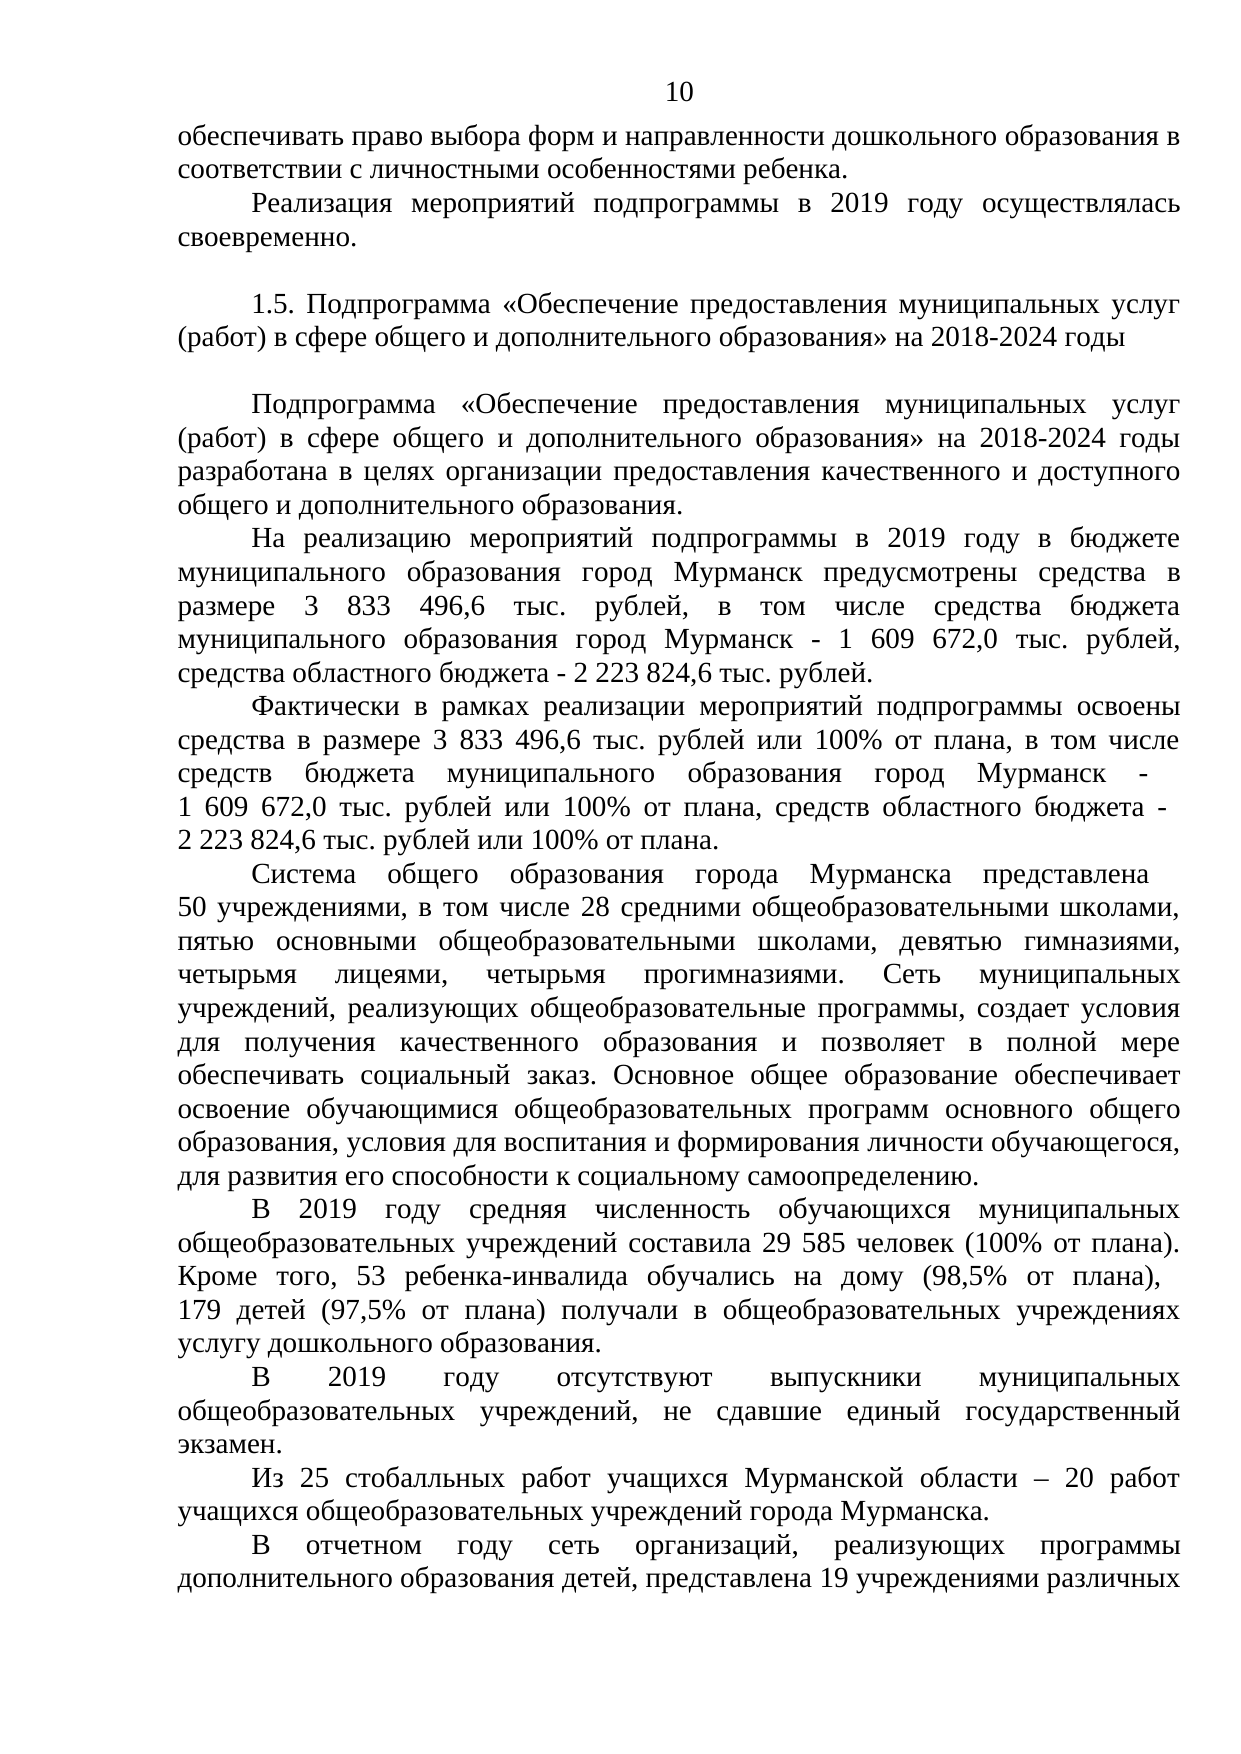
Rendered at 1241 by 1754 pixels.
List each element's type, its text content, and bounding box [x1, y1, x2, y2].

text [177, 1527, 1181, 1594]
text Подпрограмма «Обеспечение предоставления муниципальных услуг (работ) в сфере общего и дополнительного образования» на 2018-2024 годы разработана в целях организации предоставления качественного и доступного общего и дополнительного образования. [177, 386, 1181, 521]
text На реализацию мероприятий подпрограммы в 2019 году в бюджете муниципального образования город Мурманск предусмотрены средства в размере 3 833 496,6 тыс. рублей, в том числе средства бюджета муниципального образования город Мурманск - 1 609 672,0 тыс. рублей, средства областного бюджета - 2 223 824,6 тыс. рублей. [177, 521, 1181, 688]
text В 2019 году средняя численность обучающихся муниципальных общеобразовательных учреждений составила 29 585 человек (100% от плана). Кроме того, 53 ребенка-инвалида обучались на дому (98,5% от плана), 179 детей (97,5% от плана) получали в общеобразовательных учреждениях услугу дошкольного образования. [177, 1191, 1181, 1359]
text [177, 118, 1181, 185]
text В 2019 году отсутствуют выпускники муниципальных общеобразовательных учреждений, не сдавшие единый государственный экзамен. [177, 1359, 1181, 1460]
text Фактически в рамках реализации мероприятий подпрограммы освоены средства в размере 3 833 496,6 тыс. рублей или 100% от плана, в том числе средств бюджета муниципального образования город Мурманск - 1 609 672,0 тыс. рублей или 100% от плана, средств областного бюджета - 2 223 824,6 тыс. рублей или 100% от плана. [177, 688, 1181, 856]
text Система общего образования города Мурманска представлена 50 учреждениями, в том числе 28 средними общеобразовательными школами, пятью основными общеобразовательными школами, девятью гимназиями, четырьмя лицеями, четырьмя прогимназиями. Сеть муниципальных учреждений, реализующих общеобразовательные программы, создает условия для получения качественного образования и позволяет в полной мере обеспечивать социальный заказ. Основное общее образование обеспечивает освоение обучающимися общеобразовательных программ основного общего образования, условия для воспитания и формирования личности обучающегося, для развития его способности к социальному самоопределению. [177, 856, 1181, 1191]
text Реализация мероприятий подпрограммы в 2019 году осуществлялась своевременно. [177, 185, 1181, 252]
text Из 25 стобалльных работ учащихся Мурманской области – 20 работ учащихся общеобразовательных учреждений города Мурманска. [177, 1460, 1181, 1527]
text 1.5. Подпрограмма «Обеспечение предоставления муниципальных услуг (работ) в сфере общего и дополнительного образования» на 2018-2024 годы [177, 286, 1181, 353]
